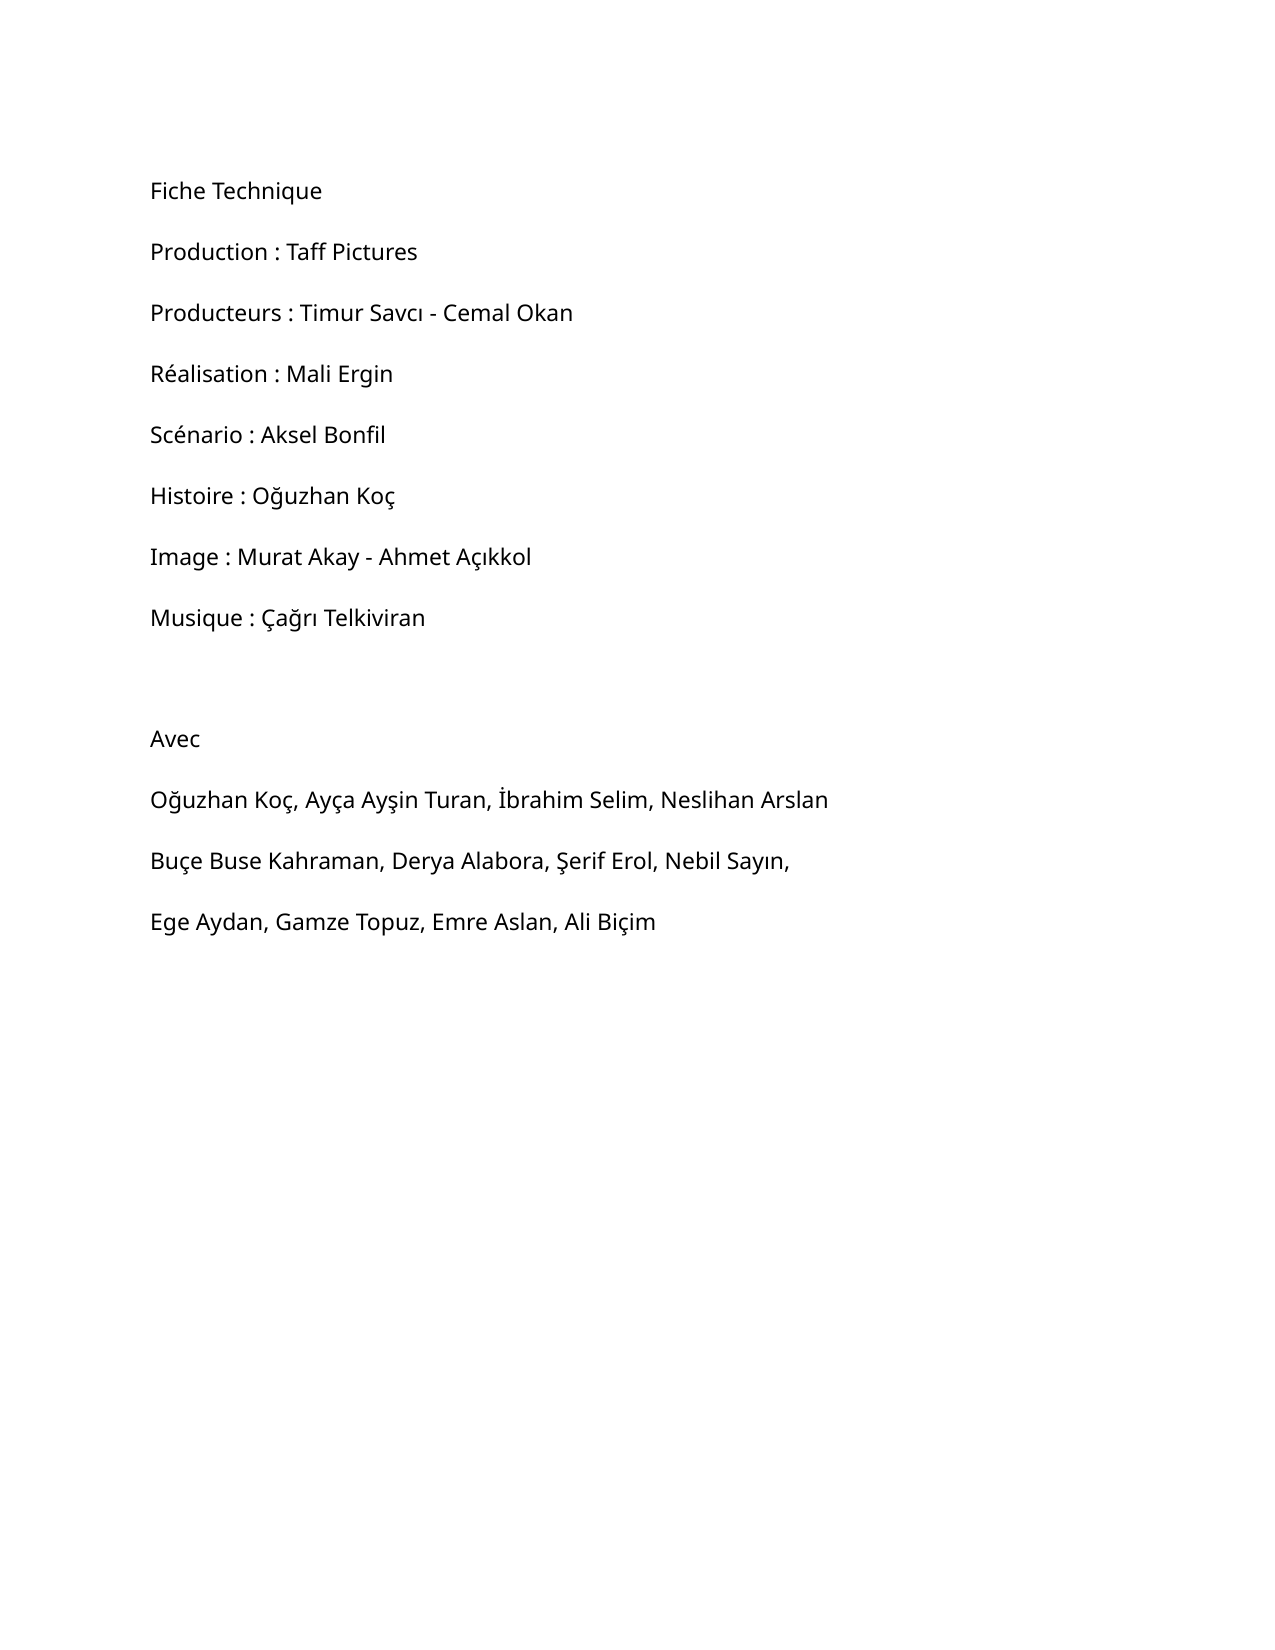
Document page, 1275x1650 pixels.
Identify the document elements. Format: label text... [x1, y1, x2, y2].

text Oğuzhan Koç, Ayça Ayşin Turan, İbrahim Selim, Neslihan Arslan [150, 784, 1125, 816]
text Scénario : Aksel Bonfil [150, 419, 1125, 450]
text Musique : Çağrı Telkiviran [150, 602, 1125, 633]
text Fiche Technique [150, 175, 1125, 206]
text Production : Taff Pictures [150, 236, 1125, 267]
text Histoire : Oğuzhan Koç [150, 480, 1125, 511]
text Image : Murat Akay - Ahmet Açıkkol [150, 541, 1125, 572]
text Réalisation : Mali Ergin [150, 358, 1125, 389]
text Ege Aydan, Gamze Topuz, Emre Aslan, Ali Biçim [150, 906, 1125, 937]
text Buçe Buse Kahraman, Derya Alabora, Şerif Erol, Nebil Sayın, [150, 845, 1125, 877]
text Avec [150, 723, 1125, 755]
text Producteurs : Timur Savcı - Cemal Okan [150, 297, 1125, 328]
